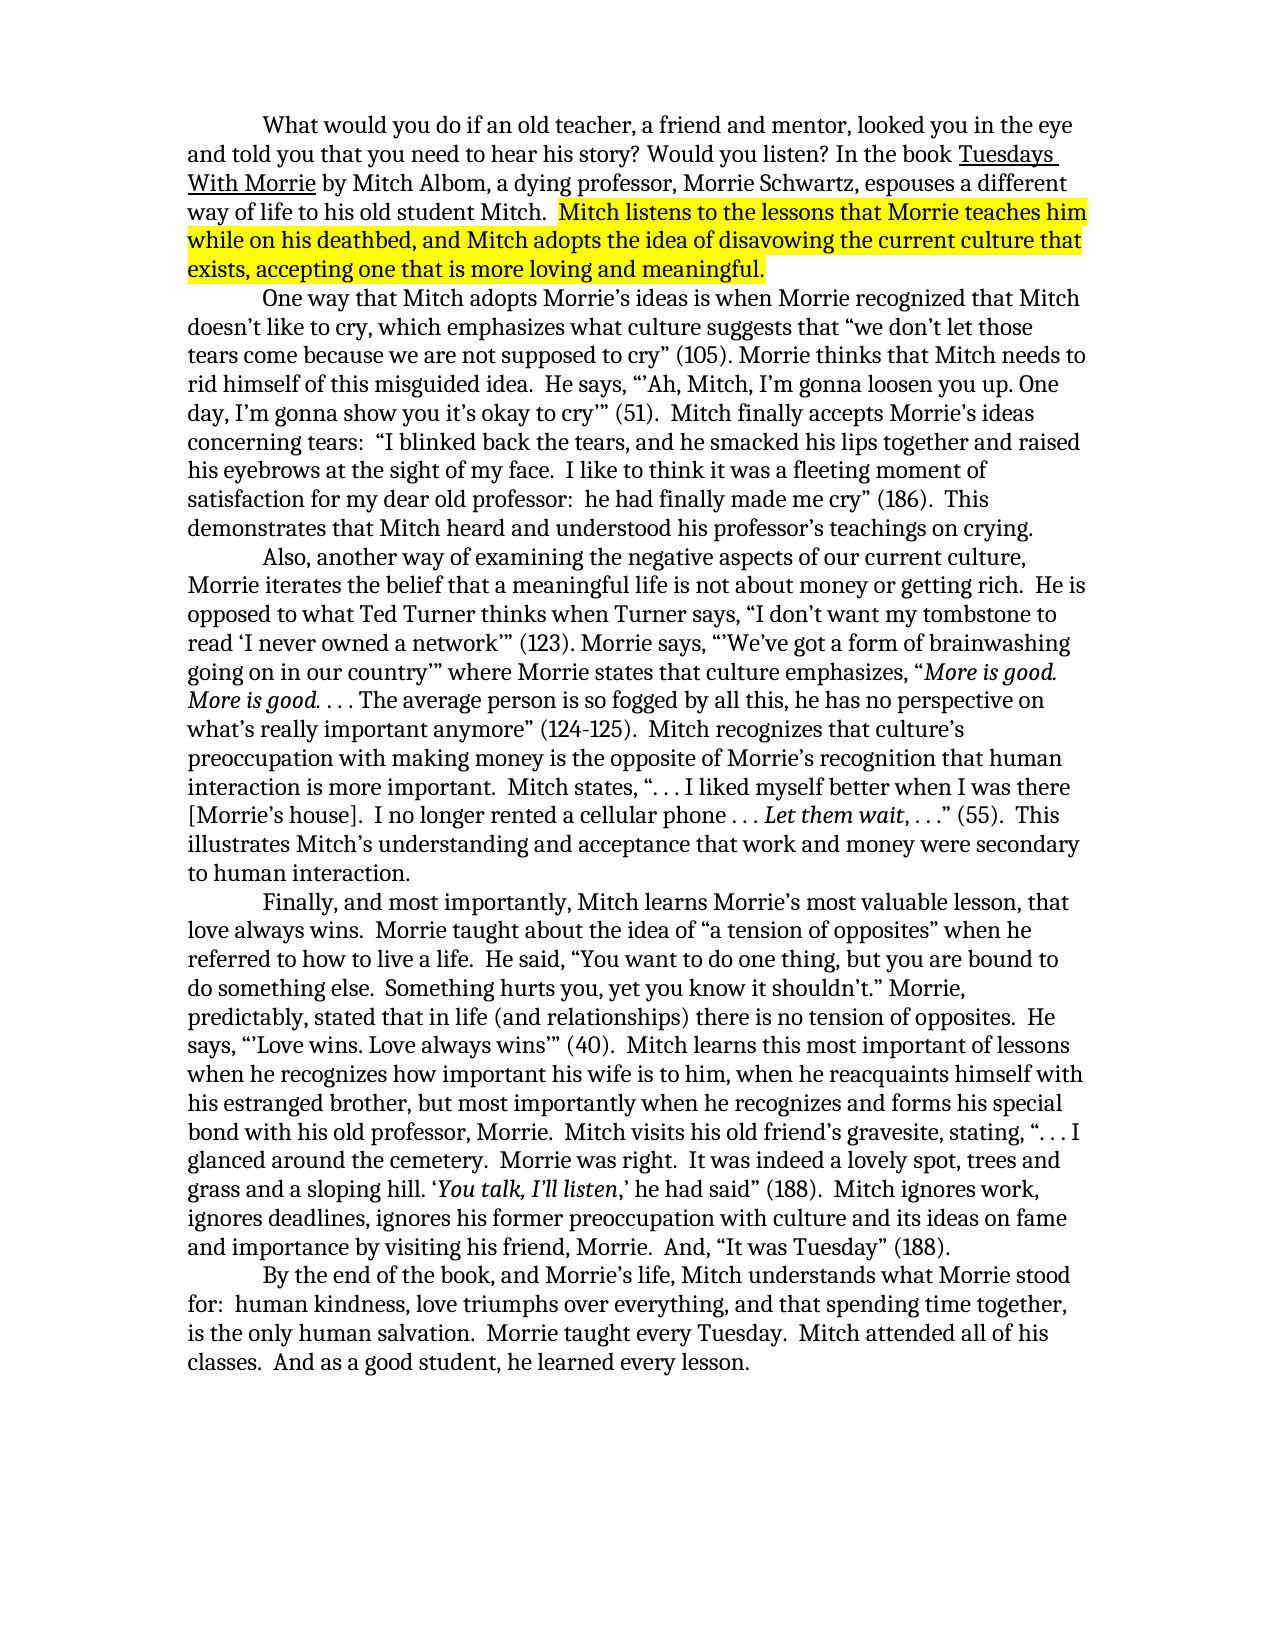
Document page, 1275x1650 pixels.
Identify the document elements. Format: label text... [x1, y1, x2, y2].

text One way that Mitch adopts Morrie’s ideas is when Morrie recognized that Mitch doesn’t like to cry, which emphasizes what culture suggests that “we don’t let those tears come because we are not supposed to cry” (105). Morrie thinks that Mitch needs to rid himself of this misguided idea. He says, “’Ah, Mitch, I’m gonna loosen you up. One day, I’m gonna show you it’s okay to cry’” (51). Mitch finally accepts Morrie’s ideas concerning tears: “I blinked back the tears, and he smacked his lips together and raised his eyebrows at the sight of my face. I like to think it was a fleeting moment of satisfaction for my dear old professor: he had finally made me cry” (186). This demonstrates that Mitch heard and understood his professor’s teachings on crying. [187, 284, 1087, 542]
text What would you do if an old teacher, a friend and mentor, looked you in the eye and told you that you need to hear his story? Would you listen? In the book Tuesdays With Morrie by Mitch Albom, a dying professor, Morrie Schwartz, espouses a different way of life to his old student Mitch. Mitch listens to the lessons that Morrie teaches him while on his deathbed, and Mitch adopts the idea of disavowing the current culture that exists, accepting one that is more loving and meaningful. [187, 111, 1087, 236]
text By the end of the book, and Morrie’s life, Mitch understands what Morrie stood for: human kindness, love triumphs over everything, and that spending time together, is the only human salvation. Morrie taught every Tuesday. Mitch attended all of his classes. And as a good student, he learned every lesson. [187, 1261, 1087, 1376]
text Also, another way of examining the negative aspects of our current culture, Morrie iterates the belief that a meaningful life is not about money or getting rich. He is opposed to what Ted Turner thinks when Turner says, “I don’t want my tombstone to read ‘I never owned a network’” (123). Morrie says, “’We’ve got a form of brainwashing going on in our country’” where Morrie states that culture emphasizes, “More is good. More is good. . . . The average person is so fogged by all this, he has no perspective on what’s really important anymore” (124-125). Mitch recognizes that culture’s preoccupation with making money is the opposite of Morrie’s recognition that human interaction is more important. Mitch states, “. . . I liked myself better when I was there [Morrie’s house]. I no longer rented a cellular phone . . . Let them wait, . . .” (55). This illustrates Mitch’s understanding and acceptance that work and money were secondary to human interaction. [187, 542, 1087, 887]
text Finally, and most importantly, Mitch learns Morrie’s most valuable lesson, that love always wins. Morrie taught about the idea of “a tension of opposites” when he referred to how to live a life. He said, “You want to do one thing, but you are bound to do something else. Something hurts you, yet you know it shouldn’t.” Morrie, predictably, stated that in life (and relationships) there is no tension of opposites. He says, “’Love wins. Love always wins’” (40). Mitch learns this most important of lessons when he recognizes how important his wife is to him, when he reacquaints himself with his estranged brother, but most importantly when he recognizes and forms his special bond with his old professor, Morrie. Mitch visits his old friend’s gravesite, stating, “. . . I glanced around the cemetery. Morrie was right. It was indeed a lovely spot, trees and grass and a sloping hill. ‘You talk, I’ll listen,’ he had said” (188). Mitch ignores work, ignores deadlines, ignores his former preoccupation with culture and its ideas on fame and importance by visiting his friend, Morrie. And, “It was Tuesday” (188). [187, 887, 1087, 1261]
